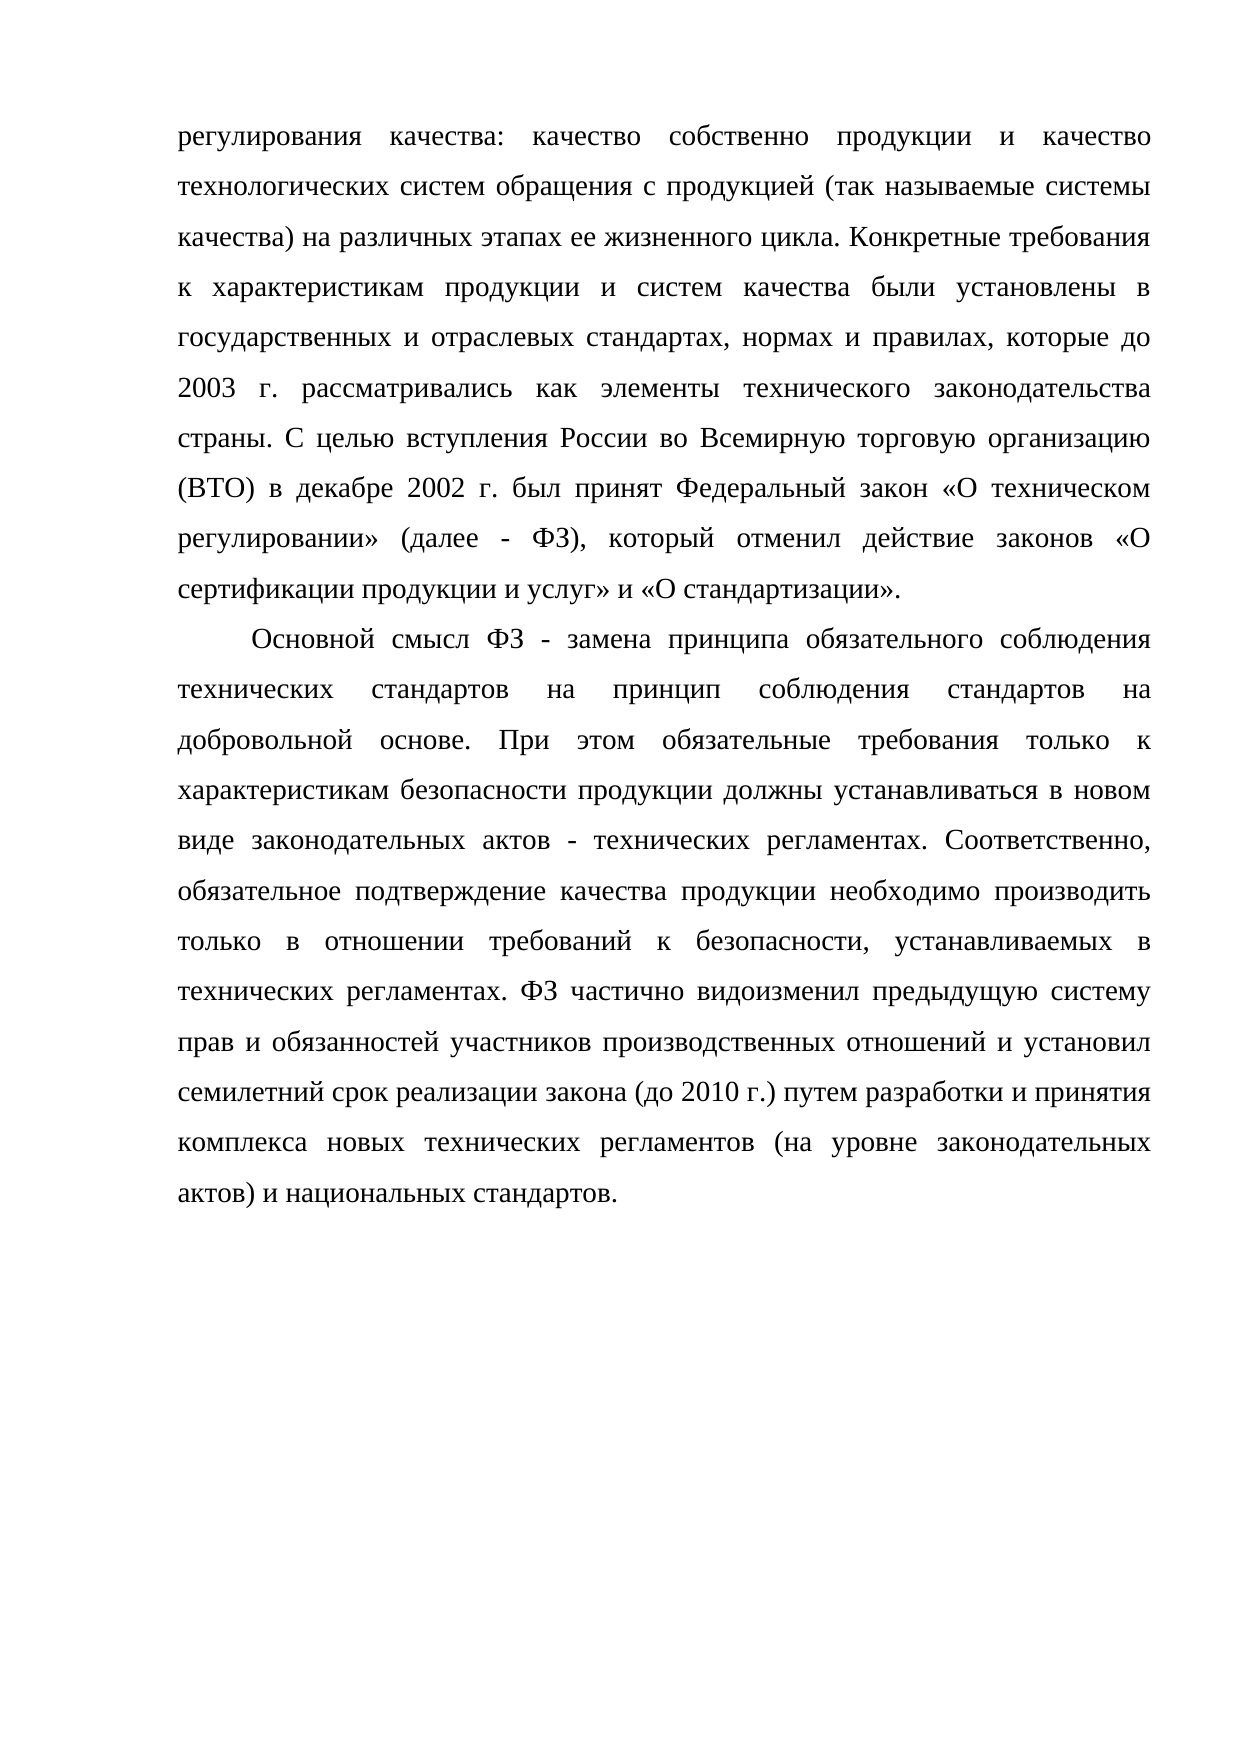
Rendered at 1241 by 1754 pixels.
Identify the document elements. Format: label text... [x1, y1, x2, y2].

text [177, 118, 1152, 604]
text Основной смысл ФЗ - замена принципа обязательного соблюдения технических стандартов на принцип соблюдения стандартов на добровольной основе. При этом обязательные требования только к характеристикам безопасности продукции должны устанавливаться в новом виде законодательных актов - технических регламентах. Соответственно, обязательное подтверждение качества продукции необходимо производить только в отношении требований к безопасности, устанавливаемых в технических регламентах. ФЗ частично видоизменил предыдущую систему прав и обязанностей участников производственных отношений и установил семилетний срок реализации закона (до .) путем разработки и принятия комплекса новых технических регламентов (на уровне законодательных актов) и национальных стандартов. [177, 621, 1152, 1208]
